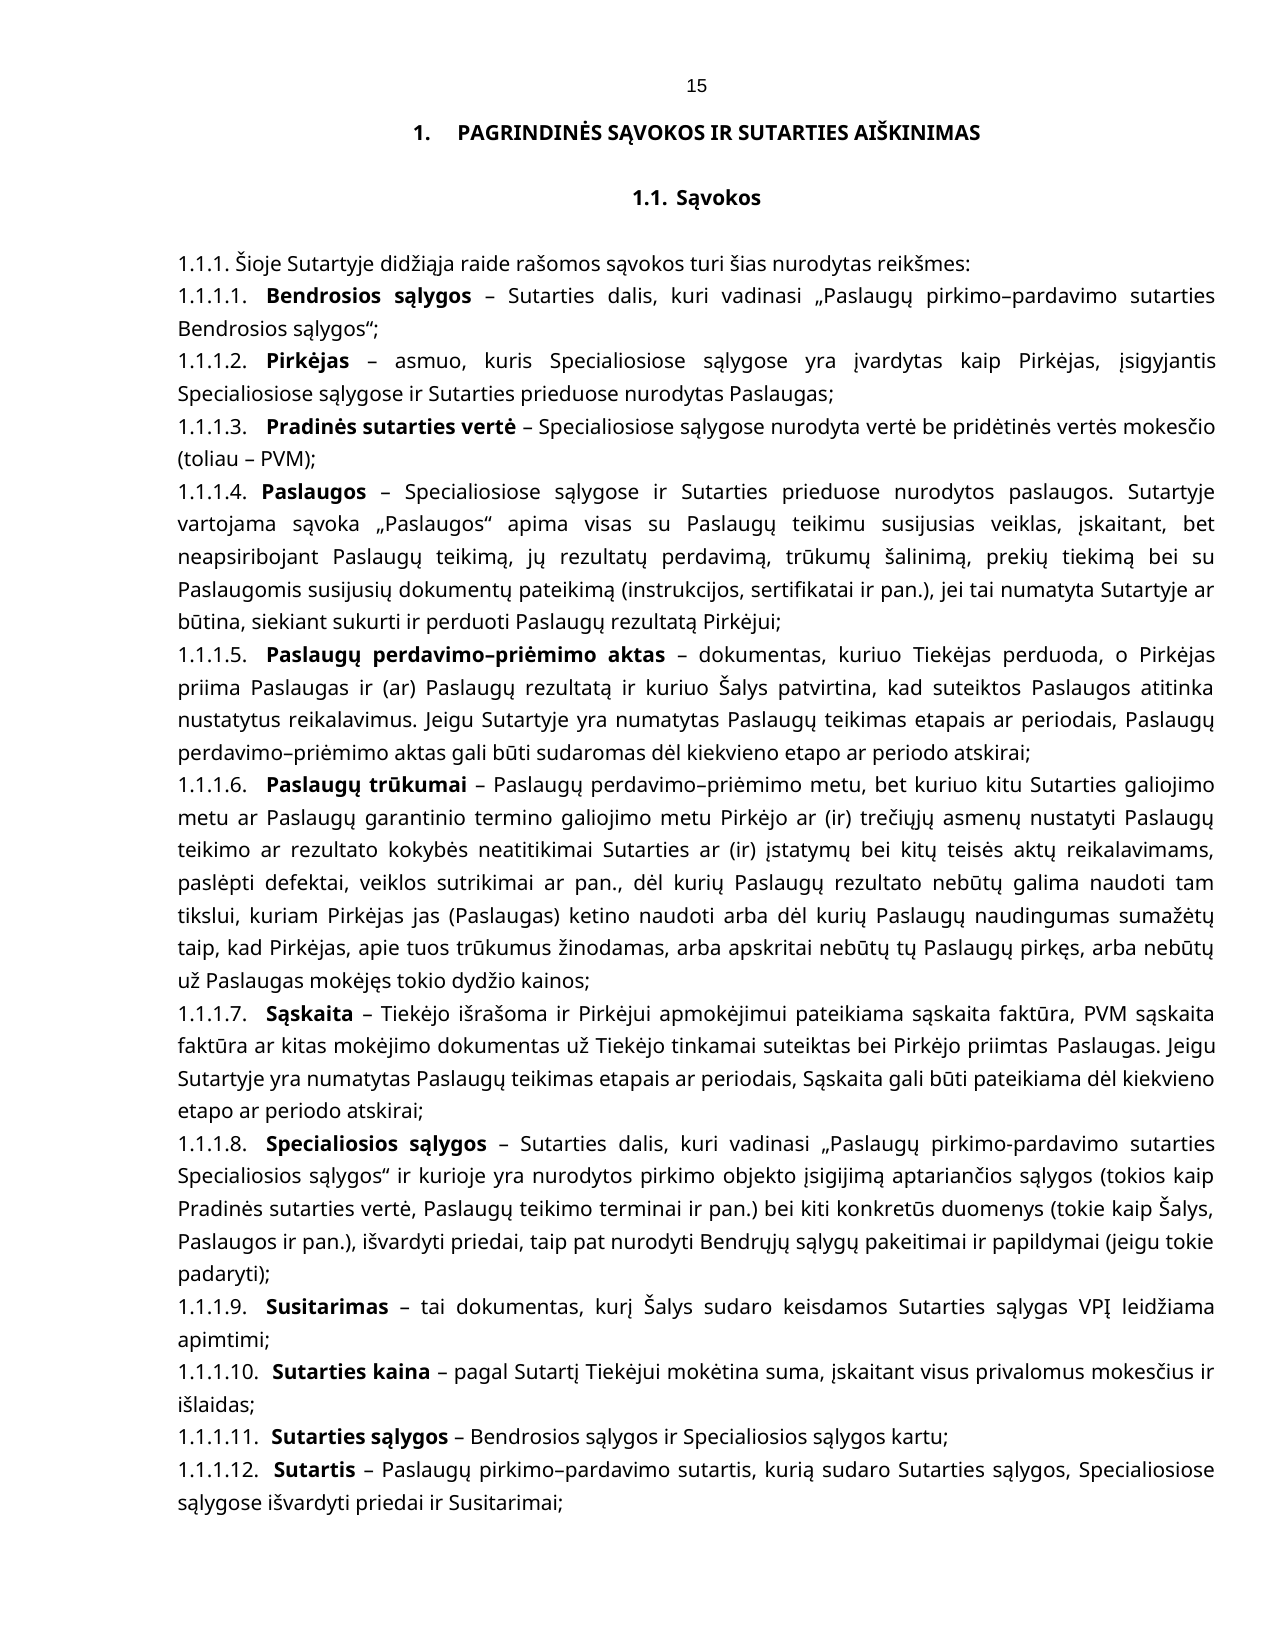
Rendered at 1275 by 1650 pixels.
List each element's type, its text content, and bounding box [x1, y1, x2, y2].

text 1.1.1.11. Sutarties sąlygos – Bendrosios sąlygos ir Specialiosios sąlygos kartu; [177, 1422, 1216, 1451]
text 1.1.1.12. Sutartis – Paslaugų pirkimo–pardavimo sutartis, kurią sudaro Sutarties sąlygos, Specialiosiose sąlygose išvardyti priedai ir Susitarimai; [177, 1455, 1216, 1516]
text 1.1.1.1. Bendrosios sąlygos – Sutarties dalis, kuri vadinasi „Paslaugų pirkimo–pardavimo sutarties Bendrosios sąlygos“; [177, 281, 1216, 342]
text 1.1.1.4. Paslaugos – Specialiosiose sąlygose ir Sutarties prieduose nurodytos paslaugos. Sutartyje vartojama sąvoka „Paslaugos“ apima visas su Paslaugų teikimu susijusias veiklas, įskaitant, bet neapsiribojant Paslaugų teikimą, jų rezultatų perdavimą, trūkumų šalinimą, prekių tiekimą bei su Paslaugomis susijusių dokumentų pateikimą (instrukcijos, sertifikatai ir pan.), jei tai numatyta Sutartyje ar būtina, siekiant sukurti ir perduoti Paslaugų rezultatą Pirkėjui; [177, 477, 1216, 636]
text 1.1.1.9. Susitarimas – tai dokumentas, kurį Šalys sudaro keisdamos Sutarties sąlygas VPĮ leidžiama apimtimi; [177, 1292, 1216, 1353]
text 1.1.1.6. Paslaugų trūkumai – Paslaugų perdavimo–priėmimo metu, bet kuriuo kitu Sutarties galiojimo metu ar Paslaugų garantinio termino galiojimo metu Pirkėjo ar (ir) trečiųjų asmenų nustatyti Paslaugų teikimo ar rezultato kokybės neatitikimai Sutarties ar (ir) įstatymų bei kitų teisės aktų reikalavimams, paslėpti defektai, veiklos sutrikimai ar pan., dėl kurių Paslaugų rezultato nebūtų galima naudoti tam tikslui, kuriam Pirkėjas jas (Paslaugas) ketino naudoti arba dėl kurių Paslaugų naudingumas sumažėtų taip, kad Pirkėjas, apie tuos trūkumus žinodamas, arba apskritai nebūtų tų Paslaugų pirkęs, arba nebūtų už Paslaugas mokėjęs tokio dydžio kainos; [177, 770, 1216, 994]
text 1.1.1.7. Sąskaita – Tiekėjo išrašoma ir Pirkėjui apmokėjimui pateikiama sąskaita faktūra, PVM sąskaita faktūra ar kitas mokėjimo dokumentas už Tiekėjo tinkamai suteiktas bei Pirkėjo priimtas Paslaugas. Jeigu Sutartyje yra numatytas Paslaugų teikimas etapais ar periodais, Sąskaita gali būti pateikiama dėl kiekvieno etapo ar periodo atskirai; [177, 999, 1216, 1125]
text 1.1.1.3. Pradinės sutarties vertė – Specialiosiose sąlygose nurodyta vertė be pridėtinės vertės mokesčio (toliau – PVM); [177, 412, 1216, 473]
text 1.1.1.5. Paslaugų perdavimo–priėmimo aktas – dokumentas, kuriuo Tiekėjas perduoda, o Pirkėjas priima Paslaugas ir (ar) Paslaugų rezultatą ir kuriuo Šalys patvirtina, kad suteiktos Paslaugos atitinka nustatytus reikalavimus. Jeigu Sutartyje yra numatytas Paslaugų teikimas etapais ar periodais, Paslaugų perdavimo–priėmimo aktas gali būti sudaromas dėl kiekvieno etapo ar periodo atskirai; [177, 640, 1216, 766]
text 1.1.1.2. Pirkėjas – asmuo, kuris Specialiosiose sąlygose yra įvardytas kaip Pirkėjas, įsigyjantis Specialiosiose sąlygose ir Sutarties prieduose nurodytas Paslaugas; [177, 347, 1216, 408]
text 1.1.1. Šioje Sutartyje didžiąja raide rašomos sąvokos turi šias nurodytas reikšmes: [177, 249, 1216, 277]
text 1.1. Sąvokos [177, 183, 1216, 212]
text 1.1.1.8. Specialiosios sąlygos – Sutarties dalis, kuri vadinasi „Paslaugų pirkimo-pardavimo sutarties Specialiosios sąlygos“ ir kurioje yra nurodytos pirkimo objekto įsigijimą aptariančios sąlygos (tokios kaip Pradinės sutarties vertė, Paslaugų teikimo terminai ir pan.) bei kiti konkretūs duomenys (tokie kaip Šalys, Paslaugos ir pan.), išvardyti priedai, taip pat nurodyti Bendrųjų sąlygų pakeitimai ir papildymai (jeigu tokie padaryti); [177, 1129, 1216, 1288]
text 1.1.1.10. Sutarties kaina – pagal Sutartį Tiekėjui mokėtina suma, įskaitant visus privalomus mokesčius ir išlaidas; [177, 1357, 1216, 1418]
text 1. Pagrindinės sąvokos ir Sutarties aiškinimas [177, 118, 1216, 147]
